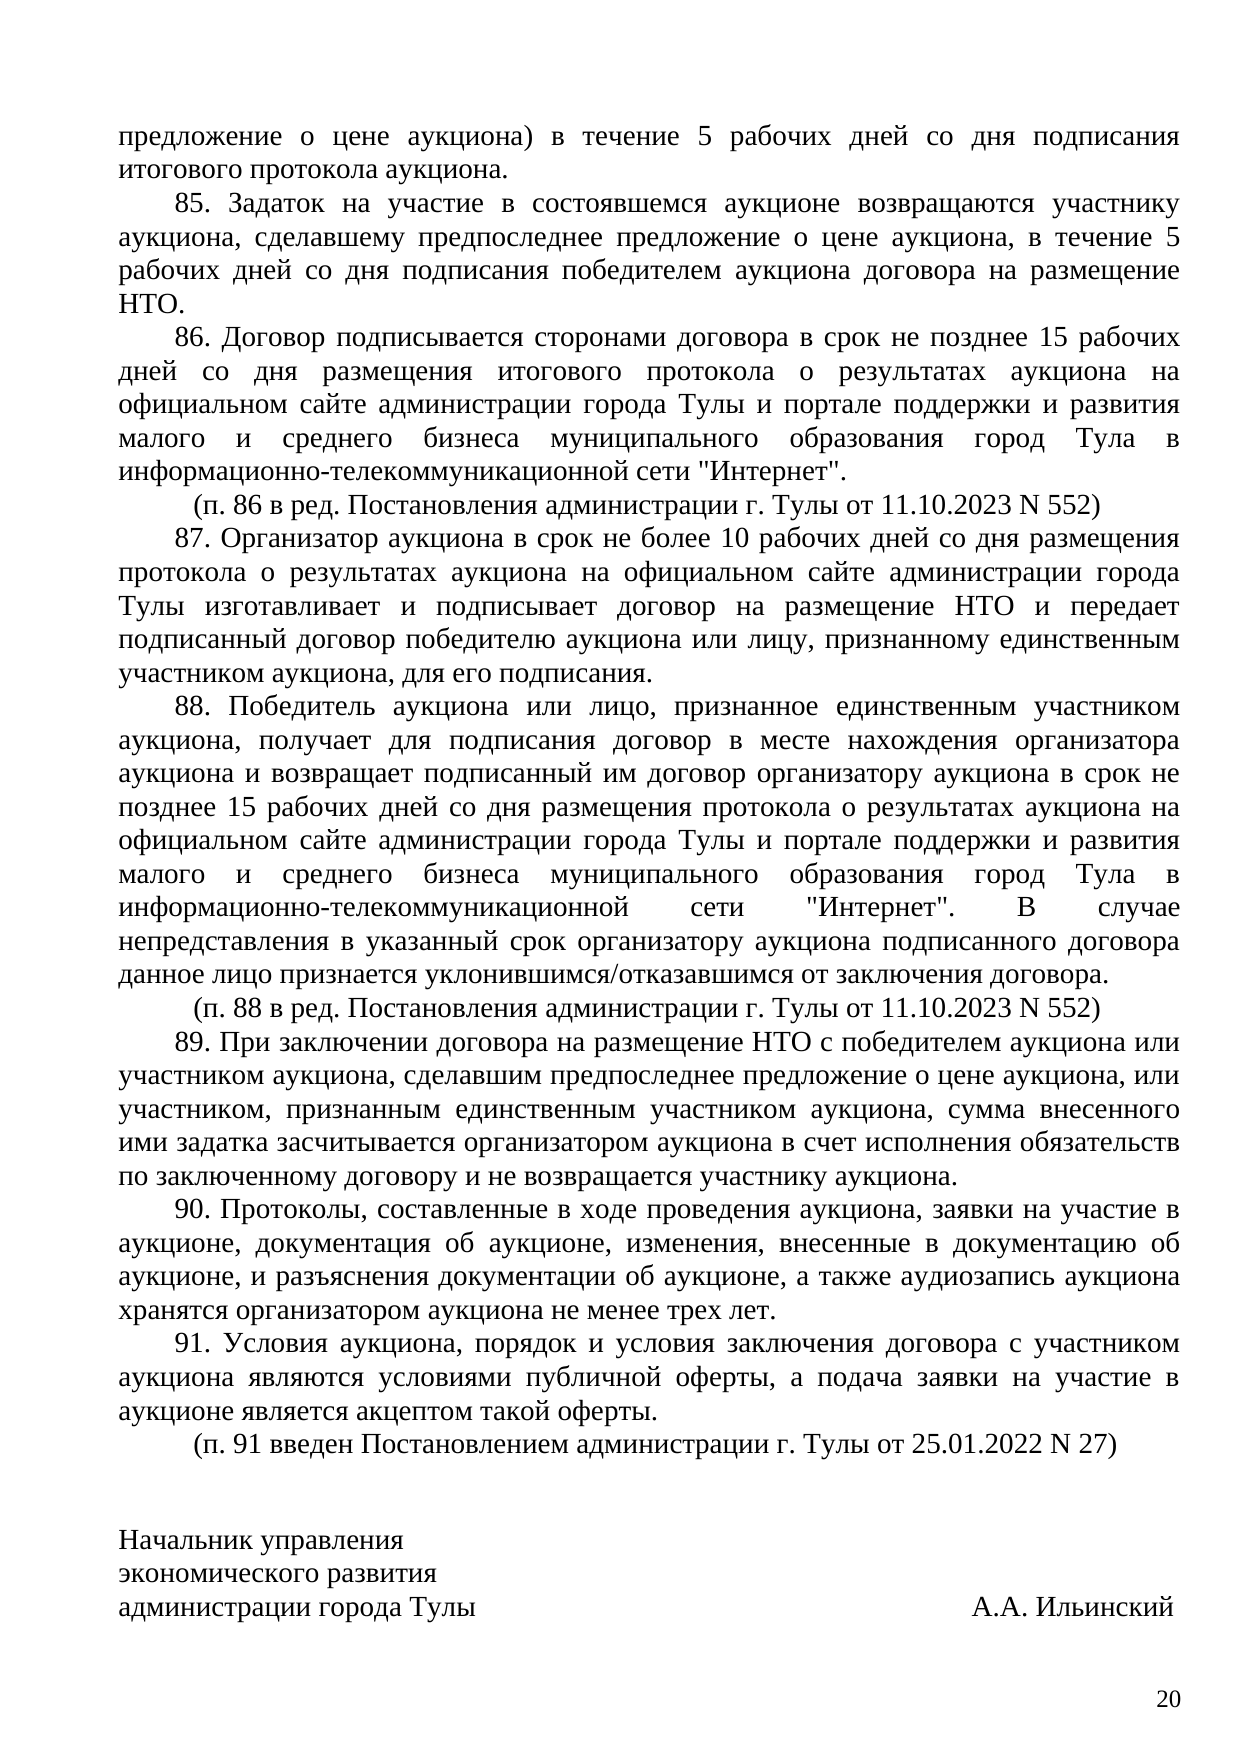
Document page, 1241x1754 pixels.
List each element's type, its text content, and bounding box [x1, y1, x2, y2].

text 85. Задаток на участие в состоявшемся аукционе возвращаются участнику аукциона, сделавшему предпоследнее предложение о цене аукциона, в течение 5 рабочих дней со дня подписания победителем аукциона договора на размещение НТО. [118, 185, 1181, 319]
text Начальник управления [118, 1522, 1181, 1556]
text 90. Протоколы, составленные в ходе проведения аукциона, заявки на участие в аукционе, документация об аукционе, изменения, внесенные в документацию об аукционе, и разъяснения документации об аукционе, а также аудиозапись аукциона хранятся организатором аукциона не менее трех лет. [118, 1191, 1181, 1326]
text (п. 91 введен Постановлением администрации г. Тулы от 25.01.2022 N 27) [118, 1426, 1181, 1460]
text администрации города Тулы А.А. Ильинский [118, 1589, 1181, 1623]
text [118, 118, 1181, 185]
text 87. Организатор аукциона в срок не более 10 рабочих дней со дня размещения протокола о результатах аукциона на официальном сайте администрации города Тулы изготавливает и подписывает договор на размещение НТО и передает подписанный договор победителю аукциона или лицу, признанному единственным участником аукциона, для его подписания. [118, 521, 1181, 688]
text 91. Условия аукциона, порядок и условия заключения договора с участником аукциона являются условиями публичной оферты, а подача заявки на участие в аукционе является акцептом такой оферты. [118, 1326, 1181, 1426]
text (п. 86 в ред. Постановления администрации г. Тулы от 11.10.2023 N 552) [118, 487, 1181, 521]
text 88. Победитель аукциона или лицо, признанное единственным участником аукциона, получает для подписания договор в месте нахождения организатора аукциона и возвращает подписанный им договор организатору аукциона в срок не позднее 15 рабочих дней со дня размещения протокола о результатах аукциона на официальном сайте администрации города Тулы и портале поддержки и развития малого и среднего бизнеса муниципального образования город Тула в информационно-телекоммуникационной сети "Интернет". В случае непредставления в указанный срок организатору аукциона подписанного договора данное лицо признается уклонившимся/отказавшимся от заключения договора. [118, 688, 1181, 990]
text экономического развития [118, 1556, 1181, 1589]
text (п. 88 в ред. Постановления администрации г. Тулы от 11.10.2023 N 552) [118, 990, 1181, 1024]
text 86. Договор подписывается сторонами договора в срок не позднее 15 рабочих дней со дня размещения итогового протокола о результатах аукциона на официальном сайте администрации города Тулы и портале поддержки и развития малого и среднего бизнеса муниципального образования город Тула в информационно-телекоммуникационной сети "Интернет". [118, 319, 1181, 487]
text 89. При заключении договора на размещение НТО с победителем аукциона или участником аукциона, сделавшим предпоследнее предложение о цене аукциона, или участником, признанным единственным участником аукциона, сумма внесенного ими задатка засчитывается организатором аукциона в счет исполнения обязательств по заключенному договору и не возвращается участнику аукциона. [118, 1024, 1181, 1191]
